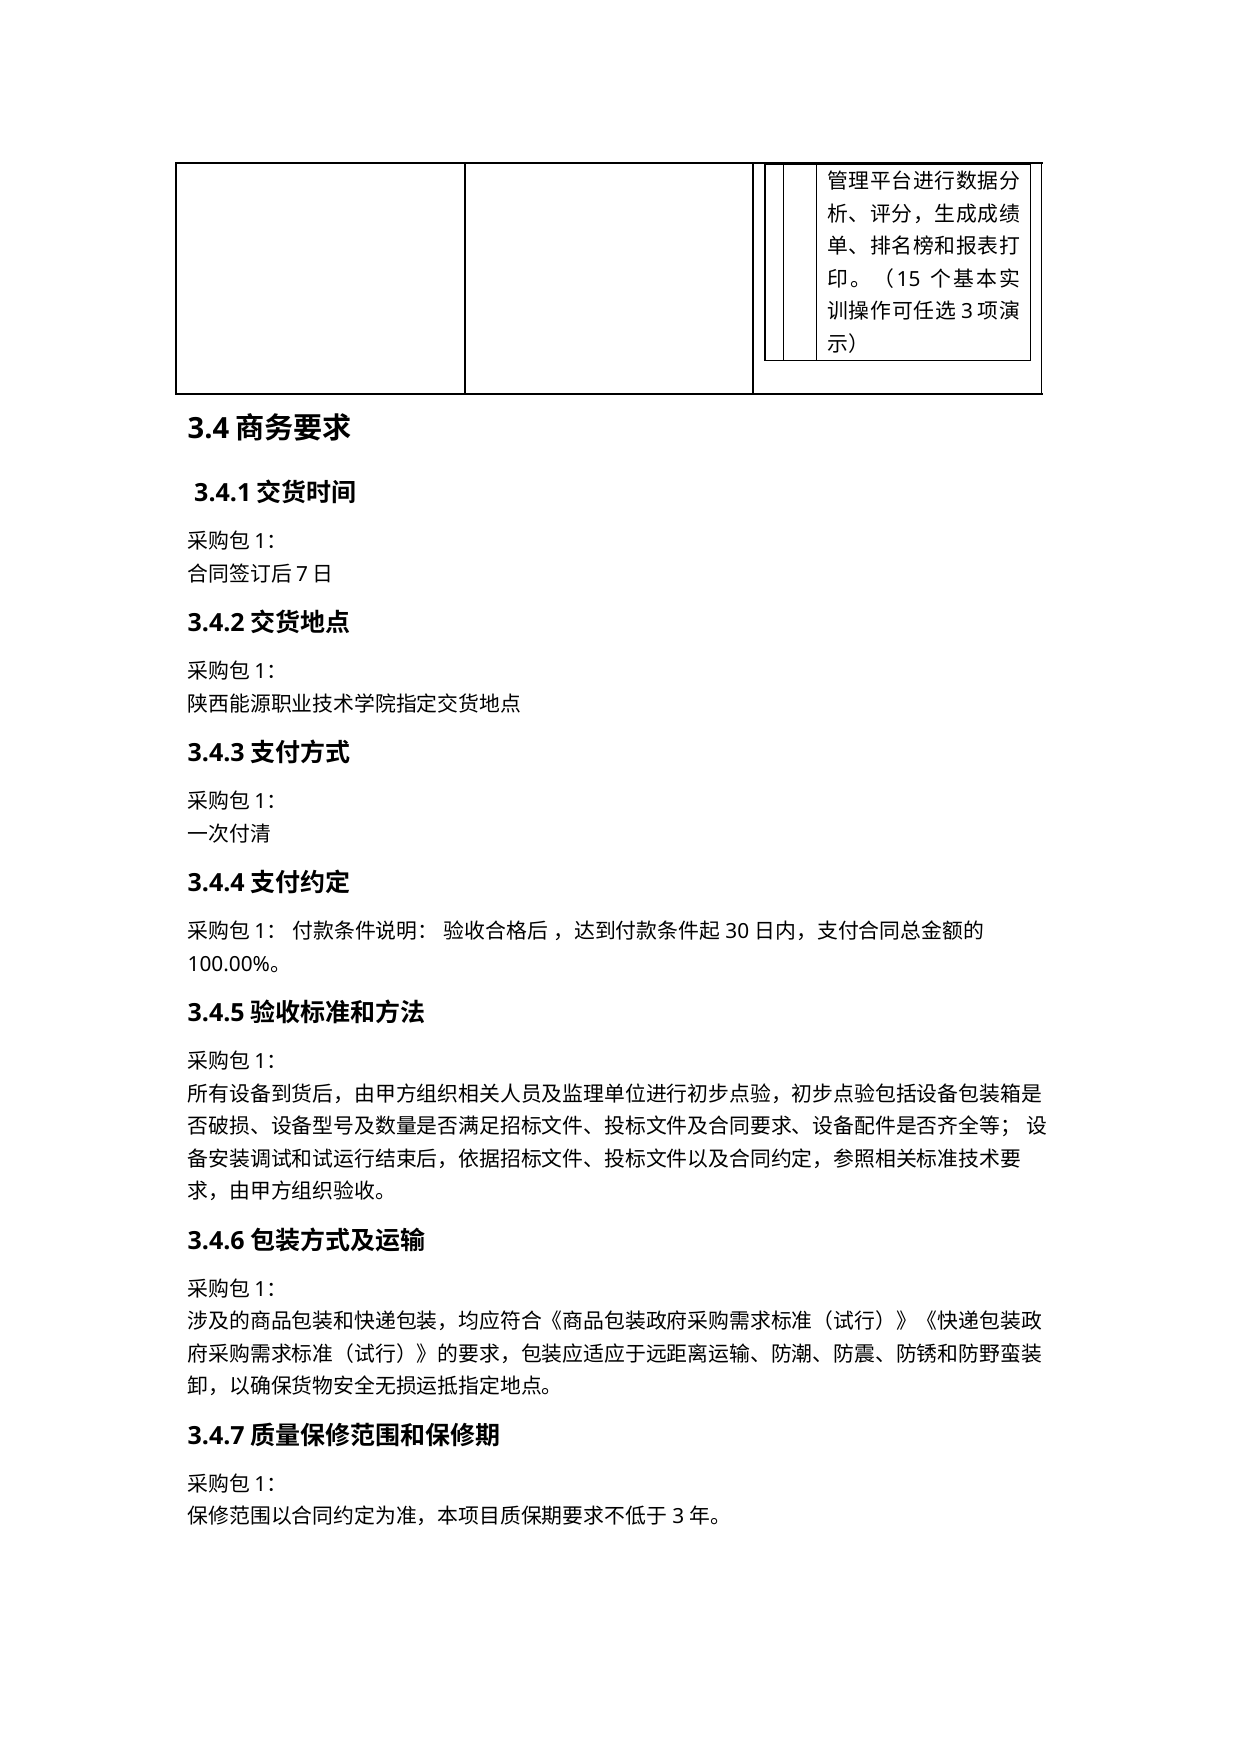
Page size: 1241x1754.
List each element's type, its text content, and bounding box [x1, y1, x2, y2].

text 3.4.6包装方式及运输 [187, 1207, 1053, 1272]
text 3.4.3支付方式 [187, 720, 1053, 785]
text 采购包1： [187, 1272, 1053, 1305]
table_cell 1 [177, 164, 464, 393]
text 3.4.5验收标准和方法 [187, 980, 1053, 1045]
text 陕西能源职业技术学院指定交货地点 [187, 687, 1053, 720]
text 涉及的商品包装和快递包装，均应符合《商品包装政府采购需求标准（试行）》《快递包装政府采购需求标准（试行）》的要求，包装应适应于远距离运输、防潮、防震、防锈和防野蛮装卸，以确保货物安全无损运抵指定地点。 [187, 1305, 1053, 1402]
text 合同签订后7日 [187, 557, 1053, 590]
text 3.4商务要求 [187, 395, 1053, 460]
text 采购包1： [187, 1467, 1053, 1500]
text 采购包1： [187, 525, 1053, 557]
text 保修范围以合同约定为准，本项目质保期要求不低于 3 年。 [187, 1500, 1053, 1532]
text 3.4.4支付约定 [187, 850, 1053, 915]
table_cell [754, 164, 1041, 393]
text 一次付清 [187, 817, 1053, 850]
text 所有设备到货后，由甲方组织相关人员及监理单位进行初步点验，初步点验包括设备包装箱是否破损、设备型号及数量是否满足招标文件、投标文件及合同要求、设备配件是否齐全等； 设备安装调试和试运行结束后，依据招标文件、投标文件以及合同约定，参照相关标准技术要求，由甲方组织验收。 [187, 1077, 1053, 1207]
table_cell [466, 164, 752, 393]
text 3.4.2交货地点 [187, 590, 1053, 655]
text 采购包1： [187, 1045, 1053, 1077]
text 3.4.7质量保修范围和保修期 [187, 1402, 1053, 1467]
text 采购包1： [187, 785, 1053, 817]
text 采购包1： 付款条件说明： 验收合格后 ，达到付款条件起 30 日内，支付合同总金额的 100.00%。 [187, 915, 1053, 980]
text 3.4.1交货时间 [187, 460, 1053, 525]
text 采购包1： [187, 655, 1053, 687]
